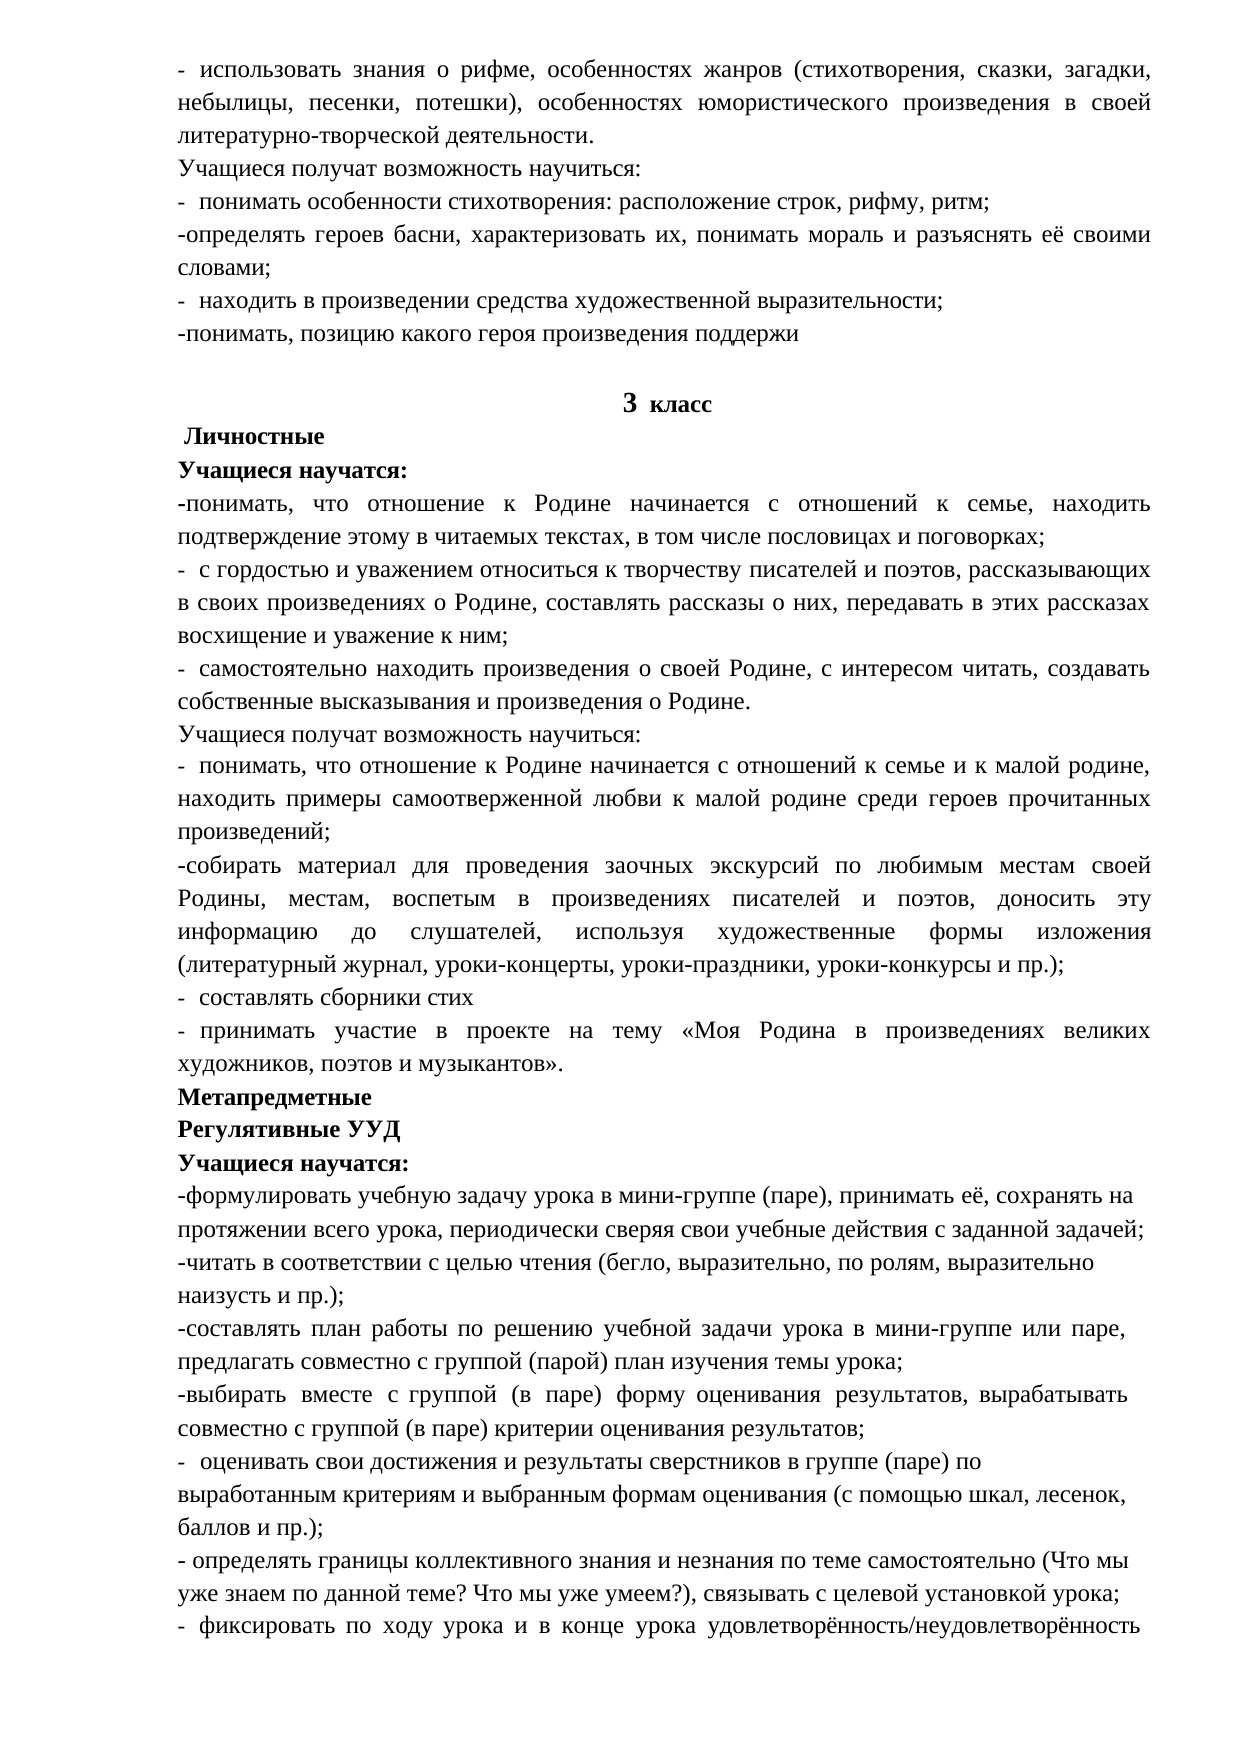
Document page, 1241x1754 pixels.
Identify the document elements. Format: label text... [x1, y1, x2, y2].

list самостоятельно находить произведения о своей Родине, с интересом читать, создавать собственные высказывания и произведения о Родине. [177, 653, 1151, 715]
subtitle Метапредметные Регулятивные УУД Учащиеся научатся: [177, 1082, 410, 1176]
text -выбирать вместе с группой (в паре) форму оценивания результатов, вырабатывать совместно с группой (в паре) критерии оценивания результатов; [177, 1379, 1226, 1441]
text -понимать, что отношение к Родине начинается с отношений к семье, находить подтверждение этому в читаемых текстах, в том числе пословицах и поговорках; [177, 488, 1152, 550]
list принимать участие в проекте на тему «Моя Родина в произведениях великих художников, поэтов и музыкантов». [177, 1015, 1151, 1077]
text -формулировать учебную задачу урока в мини-группе (паре), принимать её, сохранять на протяжении всего урока, периодически сверяя свои учебные действия с заданной задачей; [177, 1181, 1226, 1242]
list понимать, что отношение к Родине начинается с отношений к семье и к малой родине, находить примеры самоотверженной любви к малой родине среди героев прочитанных произведений; [177, 750, 1152, 845]
list фиксировать по ходу урока и в конце урока удовлетворённость/неудовлетворённость [177, 1611, 1226, 1640]
text -читать в соответствии с целью чтения (бегло, выразительно, по ролям, выразительно наизусть и пр.); [177, 1247, 1146, 1309]
list понимать особенности стихотворения: расположение строк, рифму, ритм; [177, 186, 1226, 215]
text Учащиеся получат возможность научиться: [177, 719, 1226, 748]
text 3 класс [623, 385, 1226, 418]
list с гордостью и уважением относиться к творчеству писателей и поэтов, рассказывающих в своих произведениях о Родине, составлять рассказы о них, передавать в этих рассказах восхищение и уважение к ним; [177, 554, 1151, 649]
text Учащиеся получат возможность научиться: [177, 153, 1226, 182]
list составлять сборники стих [177, 982, 1226, 1011]
subtitle Личностные Учащиеся научатся: [177, 421, 410, 483]
text -определять героев басни, характеризовать их, понимать мораль и разъяснять её своими словами; [177, 219, 1152, 281]
text -собирать материал для проведения заочных экскурсий по любимым местам своей Родины, местам, воспетым в произведениях писателей и поэтов, доносить эту информацию до слушателей, используя художественные формы изложения (литературный журнал, уроки-концерты, уроки-праздники, уроки-конкурсы и пр.); [177, 850, 1152, 978]
text -понимать, позицию какого героя произведения поддержи [177, 318, 1226, 346]
list - определять границы коллективного знания и незнания по теме самостоятельно (Что мы уже знаем по данной теме? Что мы уже умеем?), связывать с целевой установкой урока; [177, 1545, 1143, 1607]
text -составлять план работы по решению учебной задачи урока в мини-группе или паре, предлагать совместно с группой (парой) план изучения темы урока; [177, 1313, 1226, 1375]
list находить в произведении средства художественной выразительности; [177, 286, 1226, 314]
list оценивать свои достижения и результаты сверстников в группе (паре) по выработанным критериям и выбранным формам оценивания (с помощью шкал, лесенок, баллов и пр.); [177, 1446, 1143, 1541]
list использовать знания о рифме, особенностях жанров (стихотворения, сказки, загадки, небылицы, песенки, потешки), особенностях юмористического произведения в своей литературно-творческой деятельности. [177, 54, 1152, 148]
